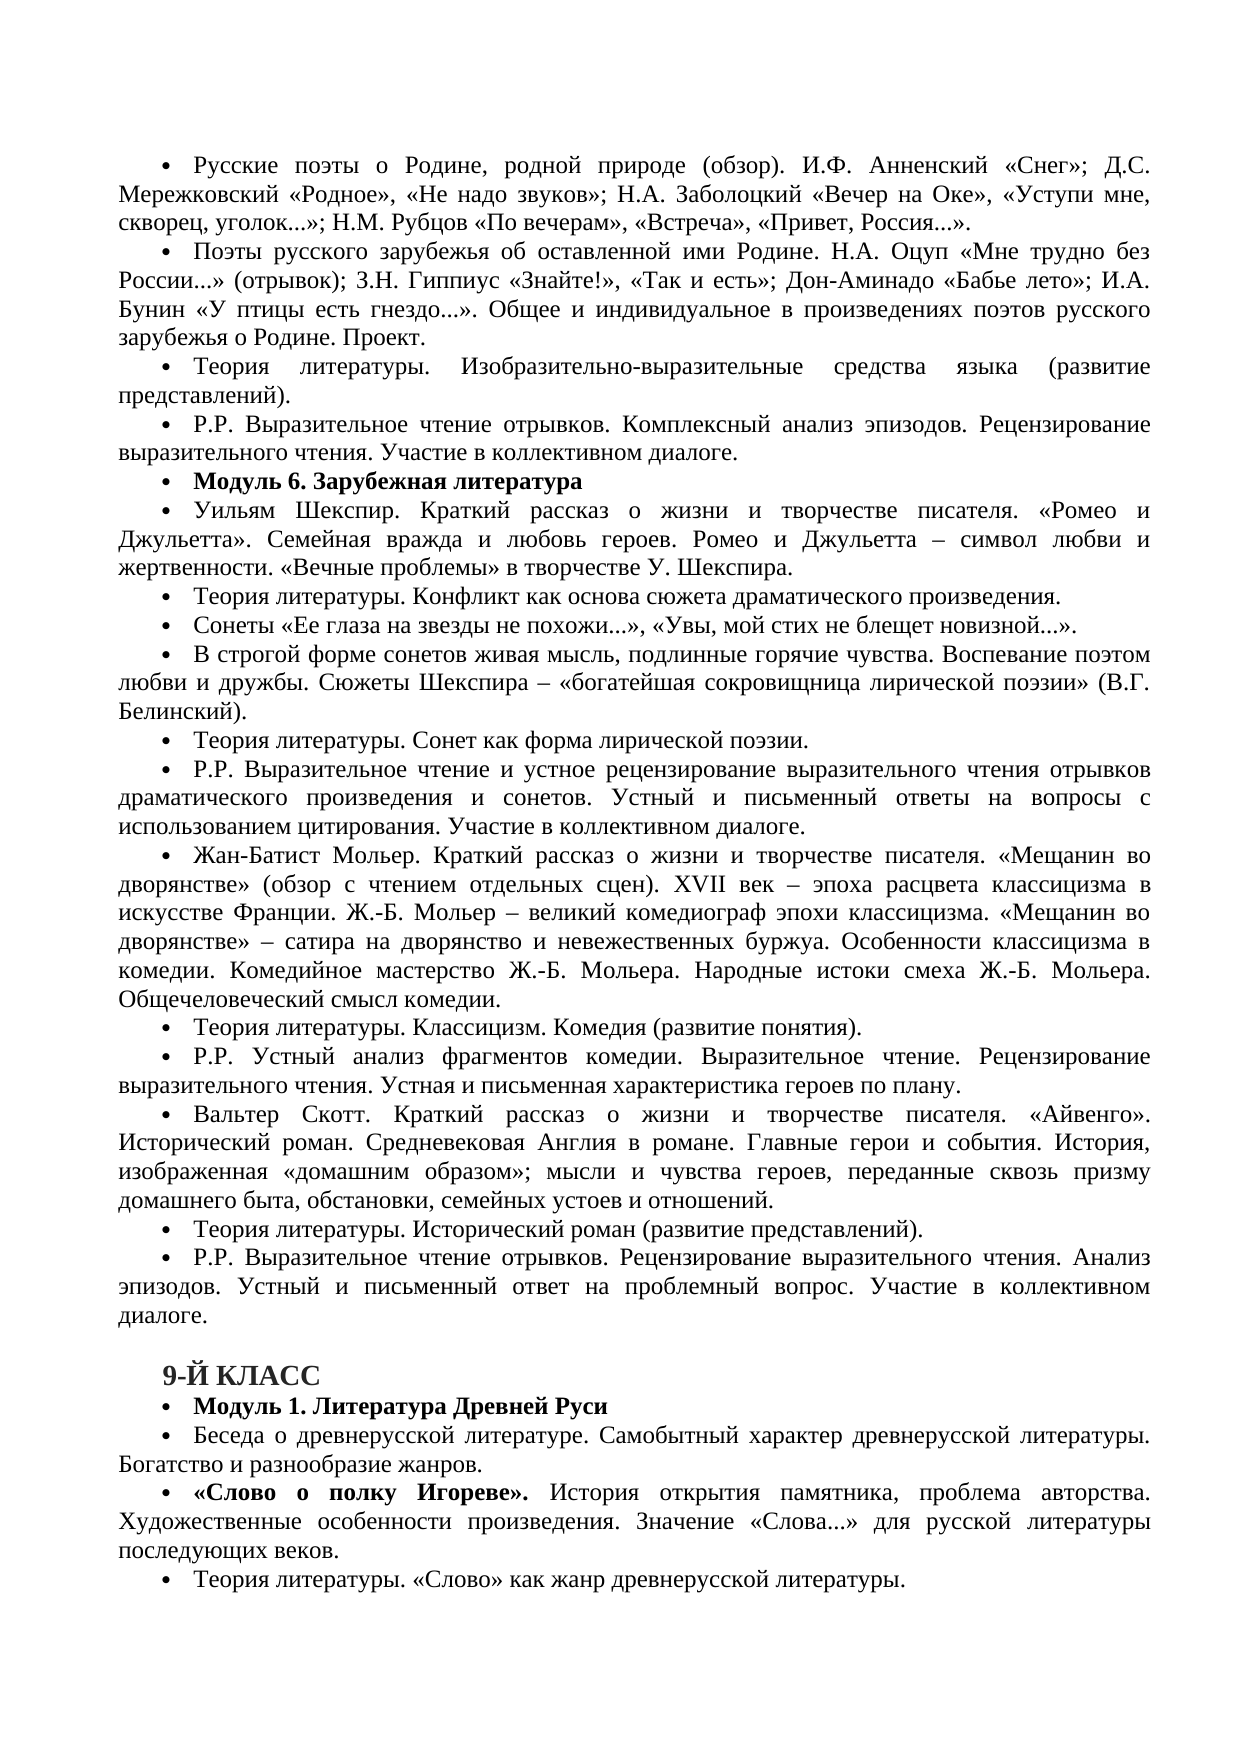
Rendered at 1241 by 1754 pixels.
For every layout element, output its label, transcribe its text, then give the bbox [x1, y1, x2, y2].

list P.P. Выразительное чтение и устное рецензирование выразительного чтения отрывков драматического произведения и сонетов. Устный и письменный ответы на вопросы с использованием цитирования. Участие в коллективном диалоге. [118, 840, 1152, 926]
list Сонеты «Ее глаза на звезды не похожи...», «Увы, мой стих не блещет новизной...». [118, 696, 1152, 725]
list P.P. Выразительное чтение отрывков. Комплексный анализ эпизодов. Рецензирование выразительного чтения. Участие в коллективном диалоге. [118, 495, 1152, 552]
list Теория литературы. Сонет как форма лирической поэзии. [118, 811, 1152, 840]
list Теория литературы. Конфликт как основа сюжета драматического произведения. [118, 667, 1152, 696]
list Поэты русского зарубежья об оставленной ими Родине. Н.А. Оцуп «Мне трудно без России...» (отрывок); З.Н. Гиппиус «Знайте!», «Так и есть»; Дон-Аминадо «Бабье лето»; И.А. Бунин «У птицы есть гнездо...». Общее и индивидуальное в произведениях поэтов русского зарубежья о Родине. Проект. [118, 322, 1152, 437]
list Р.Р. Устный анализ фрагментов комедии. Выразительное чтение. Рецензирование выразительного чтения. Устная и письменная характеристика героев по плану. [118, 1127, 1152, 1185]
list Вальтер Скотт. Краткий рассказ о жизни и творчестве писателя. «Айвенго». Исторический роман. Средневековая Англия в романе. Главные герои и события. История, изображенная «домашним образом»; мысли и чувства героев, переданные сквозь призму домашнего быта, обстановки, семейных устоев и отношений. [118, 1185, 1152, 1300]
list Русские поэты о Родине, родной природе (обзор). И.Ф. Анненский «Снег»; Д.С. Мережковский «Родное», «Не надо звуков»; Н.А. Заболоцкий «Вечер на Оке», «Уступи мне, скворец, уголок...»; Н.М. Рубцов «По вечерам», «Встреча», «Привет, Россия...». [118, 236, 1152, 322]
list Теория литературы. Классицизм. Комедия (развитие понятия). [118, 1099, 1152, 1127]
list Беседа о древнерусской литературе. Самобытный характер древнерусской литературы. Богатство и разнообразие жанров. [118, 1506, 1152, 1564]
list Жан-Батист Мольер. Краткий рассказ о жизни и творчестве писателя. «Мещанин во дворянстве» (обзор с чтением отдельных сцен). XVII век – эпоха расцвета классицизма в искусстве Франции. Ж.-Б. Мольер – великий комедиограф эпохи классицизма. «Мещанин во дворянстве» – сатира на дворянство и невежественных буржуа. Особенности классицизма в комедии. Комедийное мастерство Ж.-Б. Мольера. Народные истоки смеха Ж.-Б. Мольера. Общечеловеческий смысл комедии. [118, 926, 1152, 1099]
list P.P. Выразительное чтение отрывков. Рецензирование выразительного чтения. Анализ эпизодов. Устный и письменный ответ на проблемный вопрос. Участие в коллективном диалоге. [118, 1329, 1152, 1415]
list Теория литературы. Герой-повествователь (развитие представлений). [118, 150, 1152, 179]
list 9-Й КЛАСС [162, 1415, 1152, 1477]
list Модуль 6. Зарубежная литература [118, 552, 1152, 581]
list Теория литературы. Исторический роман (развитие представлений). [118, 1300, 1152, 1329]
list В строгой форме сонетов живая мысль, подлинные горячие чувства. Воспевание поэтом любви и дружбы. Сюжеты Шекспира – «богатейшая сокровищница лирической поэзии» (В.Г. Белинский). [118, 725, 1152, 811]
list Модуль 1. Литература Древней Руси [118, 1477, 1152, 1506]
list Уильям Шекспир. Краткий рассказ о жизни и творчестве писателя. «Ромео и Джульетта». Семейная вражда и любовь героев. Ромео и Джульетта – символ любви и жертвенности. «Вечные проблемы» в творчестве У. Шекспира. [118, 581, 1152, 667]
list Теория литературы. Изобразительно-выразительные средства языка (развитие представлений). [118, 437, 1152, 495]
list P.P. Выразительное чтение отрывков. Комплексный анализ эпизодов. Рецензирование выразительного чтения. Участие в коллективном диалоге. [118, 179, 1152, 236]
